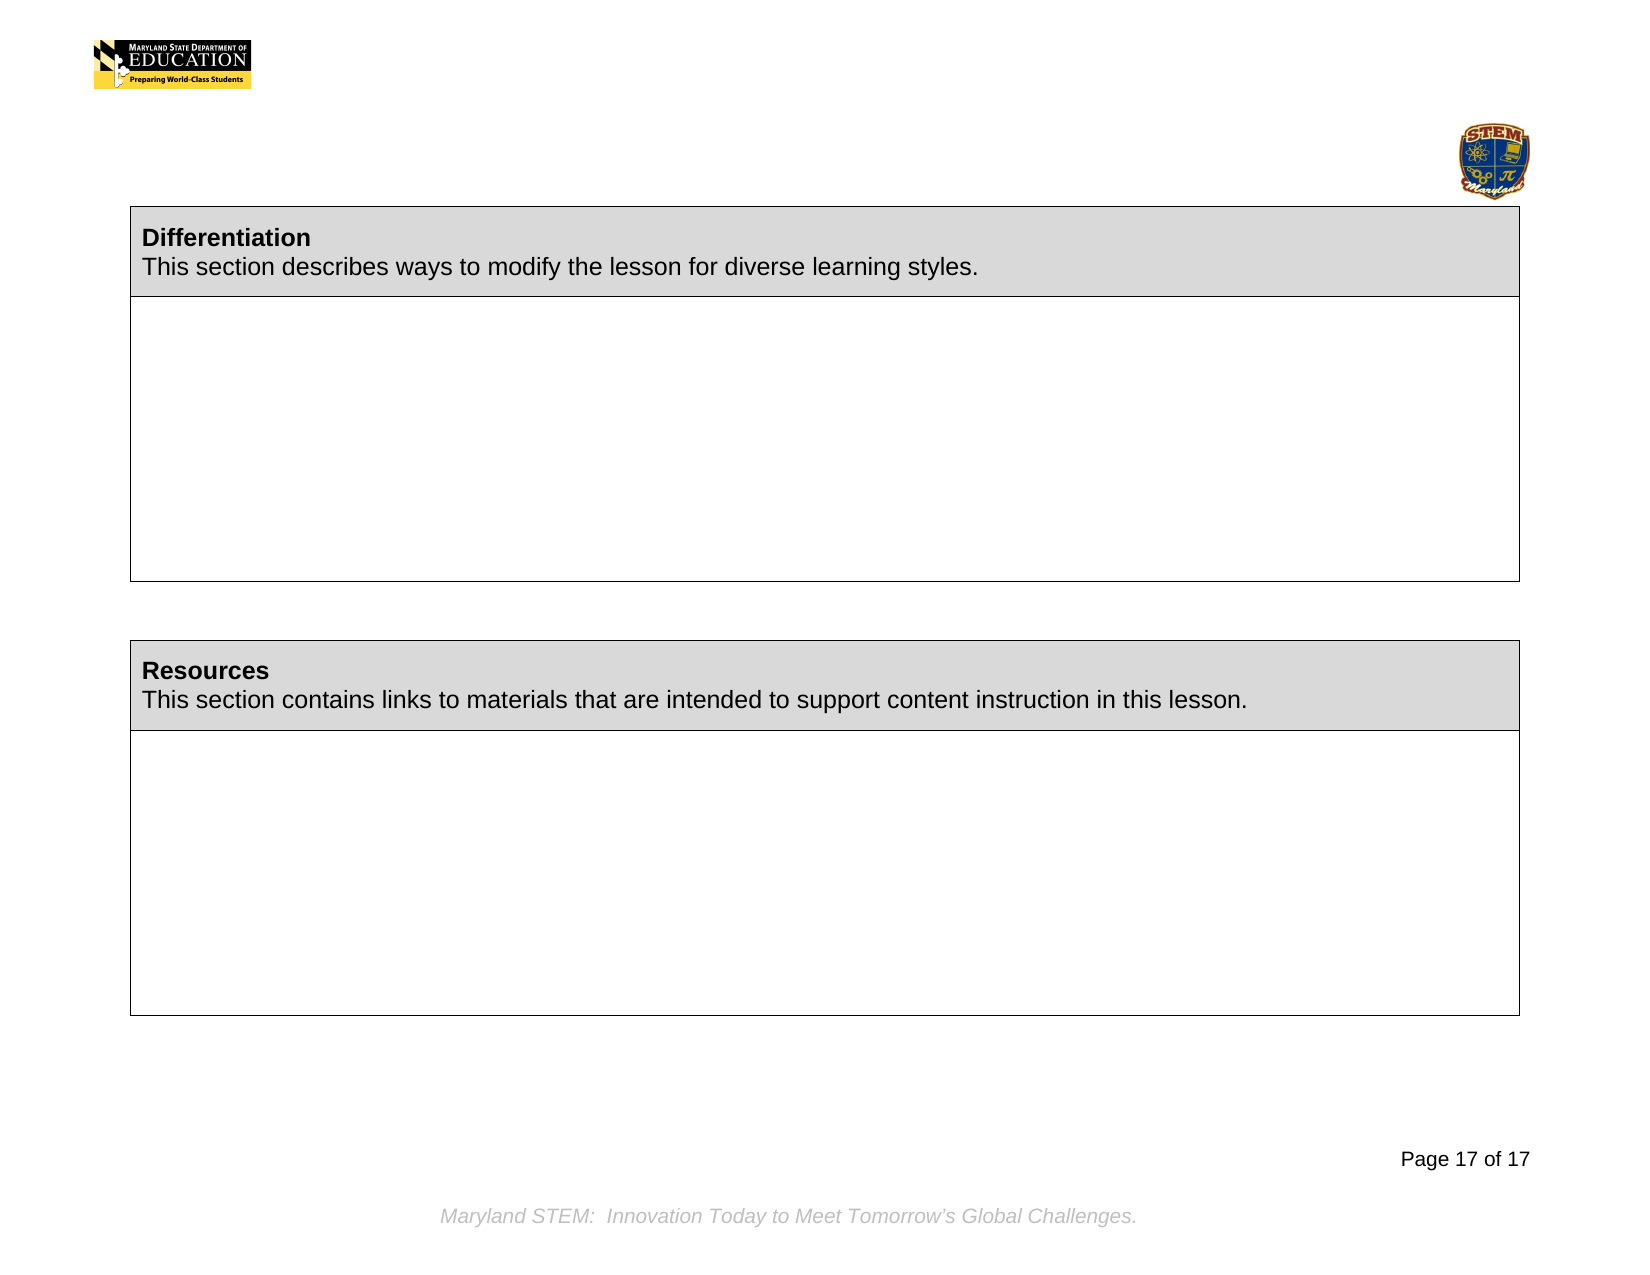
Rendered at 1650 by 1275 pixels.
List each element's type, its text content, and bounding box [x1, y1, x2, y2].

table_cell [131, 731, 1519, 1015]
picture [93, 40, 252, 89]
table_cell [131, 297, 1519, 581]
table_header Resources This section contains links to materials that are intended to support content instruction in this lesson. [131, 641, 1519, 730]
picture [1458, 123, 1530, 201]
table_header Differentiation This section describes ways to modify the lesson for diverse learning styles. [131, 207, 1519, 296]
